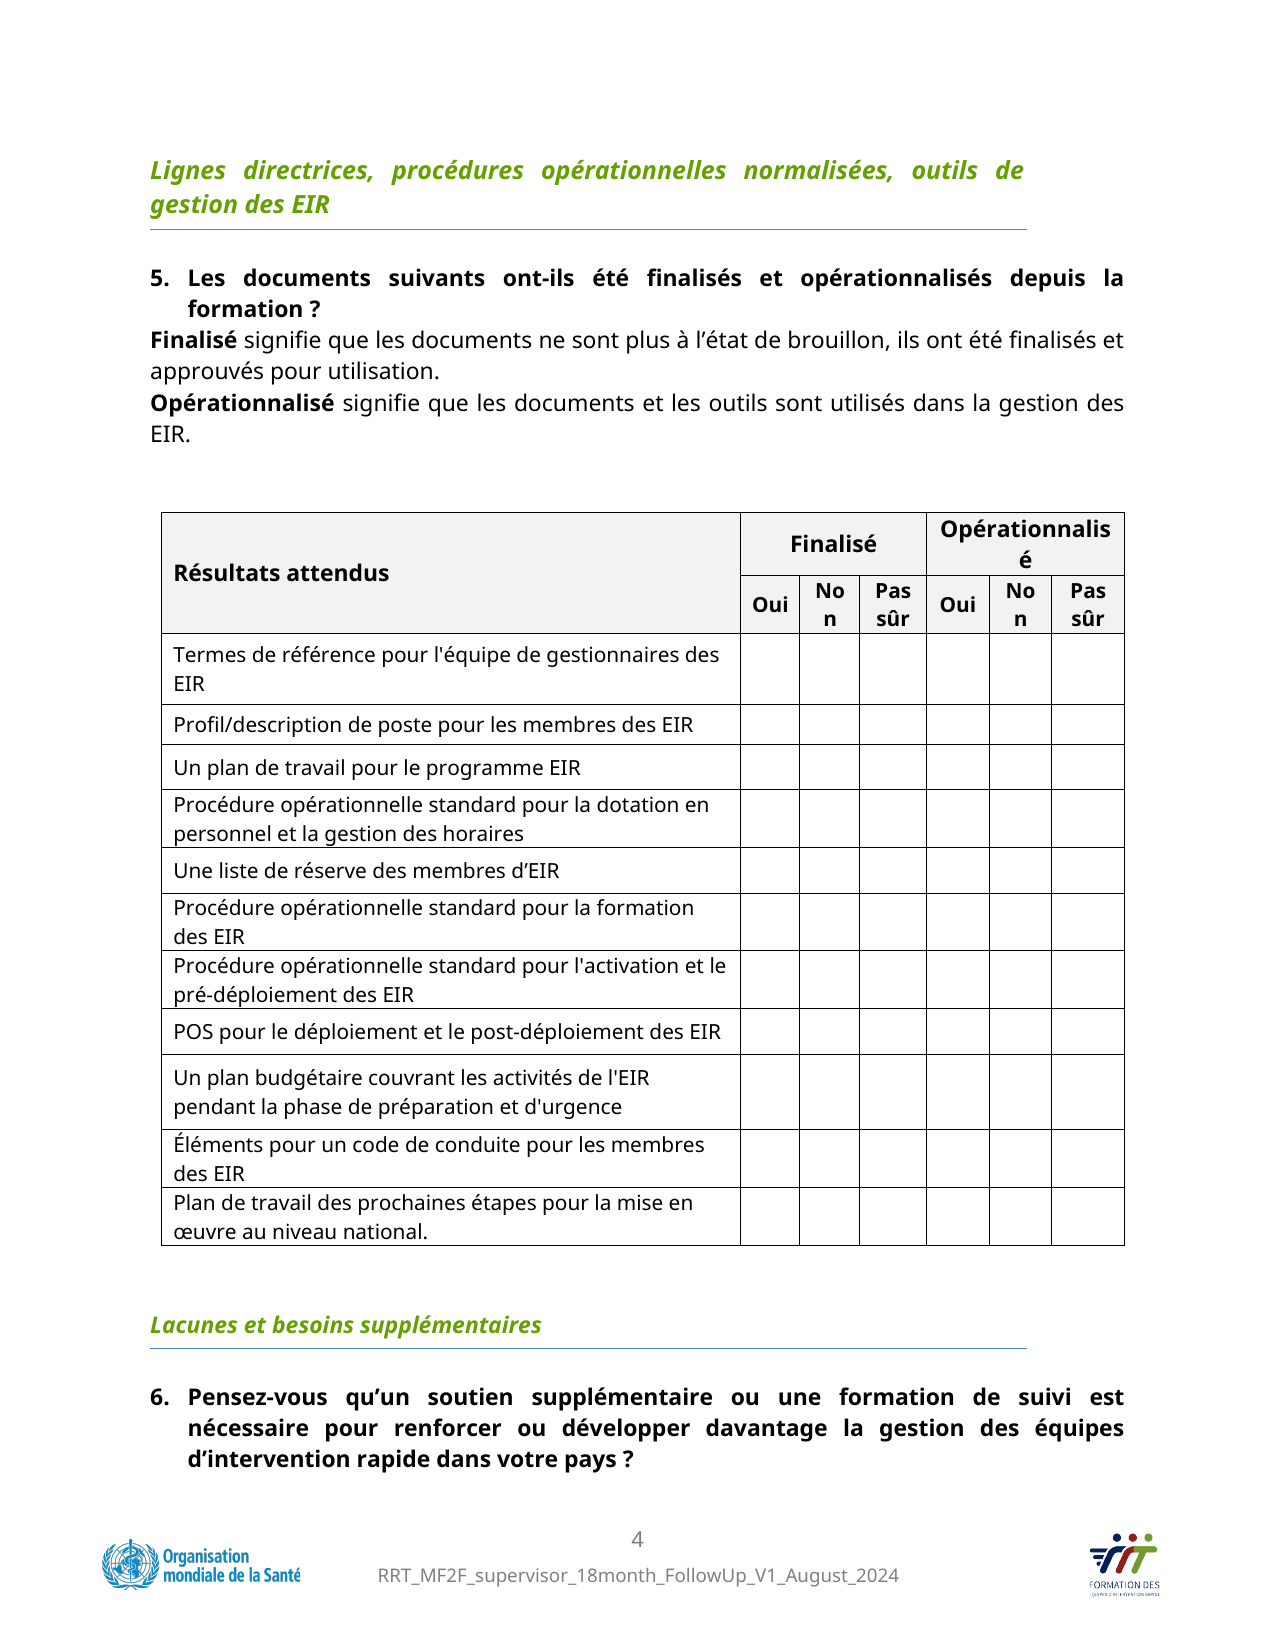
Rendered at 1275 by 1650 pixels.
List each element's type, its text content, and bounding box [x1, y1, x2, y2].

table_cell Plan de travail des prochaines étapes pour la mise en œuvre au niveau national. [433, 1188, 740, 1245]
table_cell [990, 1055, 1051, 1129]
table_cell [860, 848, 926, 892]
table_cell [1052, 951, 1124, 1008]
table_cell [990, 745, 1051, 789]
table_cell Profil/description de poste pour les membres des EIR [162, 705, 740, 744]
text Lignes directrices, procédures opérationnelles normalisées, outils de gestion des EIR [150, 153, 1027, 229]
table_cell [741, 951, 799, 1008]
table_cell Oui [927, 576, 989, 633]
table_cell [741, 705, 799, 744]
text Opérationnalisé signifie que les documents et les outils sont utilisés dans la gestion des EIR. [150, 387, 1125, 449]
subtitle Lacunes et besoins supplémentaires [150, 1309, 1027, 1348]
table_cell [860, 634, 926, 703]
table_cell Un plan de travail pour le programme EIR [162, 745, 740, 789]
table_cell [741, 1188, 799, 1245]
table_cell Procédure opérationnelle standard pour la formation des EIR [162, 894, 740, 950]
table_cell [1052, 790, 1124, 847]
table_cell [1052, 1009, 1124, 1053]
table_cell [927, 1130, 989, 1187]
table_cell [927, 1188, 989, 1245]
table_cell [800, 790, 859, 847]
table_cell [990, 705, 1051, 744]
table_cell [741, 894, 799, 950]
table_cell Procédure opérationnelle standard pour l'activation et le pré-déploiement des EIR [414, 951, 740, 1008]
picture [1089, 1533, 1160, 1597]
table_cell Pas sûr [1052, 576, 1124, 633]
table_cell [741, 790, 799, 847]
table_cell [990, 951, 1051, 1008]
table_cell [990, 1130, 1051, 1187]
table_cell [741, 1130, 799, 1187]
table_cell [990, 634, 1051, 703]
table_cell [800, 1130, 859, 1187]
table_cell [990, 1188, 1051, 1245]
table_cell [927, 1055, 989, 1129]
table_cell [860, 1130, 926, 1187]
table_cell [927, 705, 989, 744]
table_cell Éléments pour un code de conduite pour les membres des EIR [244, 1130, 740, 1187]
table_cell POS pour le déploiement et le post-déploiement des EIR [162, 1009, 740, 1053]
table_cell [927, 745, 989, 789]
table_cell [990, 790, 1051, 847]
table_cell [800, 1009, 859, 1053]
table_header Résultats attendus [162, 513, 740, 633]
table_cell [741, 848, 799, 892]
table_cell [800, 894, 859, 950]
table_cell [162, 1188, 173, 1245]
table_cell [927, 848, 989, 892]
table_cell [990, 848, 1051, 892]
table_cell [860, 1188, 926, 1245]
table_cell [927, 790, 989, 847]
table_cell [927, 1009, 989, 1053]
table_cell [860, 951, 926, 1008]
table_cell Termes de référence pour l'équipe de gestionnaires des EIR [162, 634, 740, 703]
table_cell Pas sûr [860, 576, 926, 633]
table_cell [1052, 848, 1124, 892]
table_cell [741, 745, 799, 789]
list Pensez-vous qu’un soutien supplémentaire ou une formation de suivi est nécessaire pour renforcer ou développer davantage la gestion des équipes d’intervention rapide dans votre pays ? [150, 1381, 1125, 1474]
table_cell [1052, 705, 1124, 744]
table_cell [927, 634, 989, 703]
table_cell [800, 951, 859, 1008]
table_cell [927, 894, 989, 950]
table_cell [800, 705, 859, 744]
table_cell [860, 894, 926, 950]
table_cell Une liste de réserve des membres d’EIR [162, 848, 740, 892]
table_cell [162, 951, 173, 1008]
table_cell [741, 634, 799, 703]
table_cell Un plan budgétaire couvrant les activités de l'EIR pendant la phase de préparation et d'urgence [162, 1055, 740, 1129]
table_cell Procédure opérationnelle standard pour la dotation en personnel et la gestion des horaires [529, 790, 740, 847]
table_cell [1052, 745, 1124, 789]
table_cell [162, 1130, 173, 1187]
table_cell Oui [741, 576, 799, 633]
table_cell [800, 745, 859, 789]
picture [102, 1571, 124, 1590]
list Les documents suivants ont-ils été finalisés et opérationnalisés depuis la formation ? [150, 262, 1125, 324]
table_cell [1052, 894, 1124, 950]
table_cell [741, 1009, 799, 1053]
table_cell [1052, 1055, 1124, 1129]
text Finalisé signifie que les documents ne sont plus à l’état de brouillon, ils ont été finalisés et approuvés pour utilisation. [150, 324, 1125, 387]
table_cell [860, 745, 926, 789]
table_cell [860, 705, 926, 744]
table_cell [927, 951, 989, 1008]
table_cell [860, 1009, 926, 1053]
table_cell [800, 1055, 859, 1129]
table_cell [860, 1055, 926, 1129]
table_cell [741, 1055, 799, 1129]
table_cell [800, 848, 859, 892]
table_cell [1052, 1130, 1124, 1187]
table_cell Non [990, 576, 1051, 633]
table_cell [990, 894, 1051, 950]
table_header Finalisé [741, 513, 926, 575]
table_cell [1052, 634, 1124, 703]
table_cell [800, 634, 859, 703]
table_cell [860, 790, 926, 847]
table_cell [1052, 1188, 1124, 1245]
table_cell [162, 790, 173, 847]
table_cell Non [800, 576, 859, 633]
picture [102, 1539, 301, 1590]
table_cell [990, 1009, 1051, 1053]
table_cell [800, 1188, 859, 1245]
table_header Opérationnalisé [927, 513, 1124, 575]
